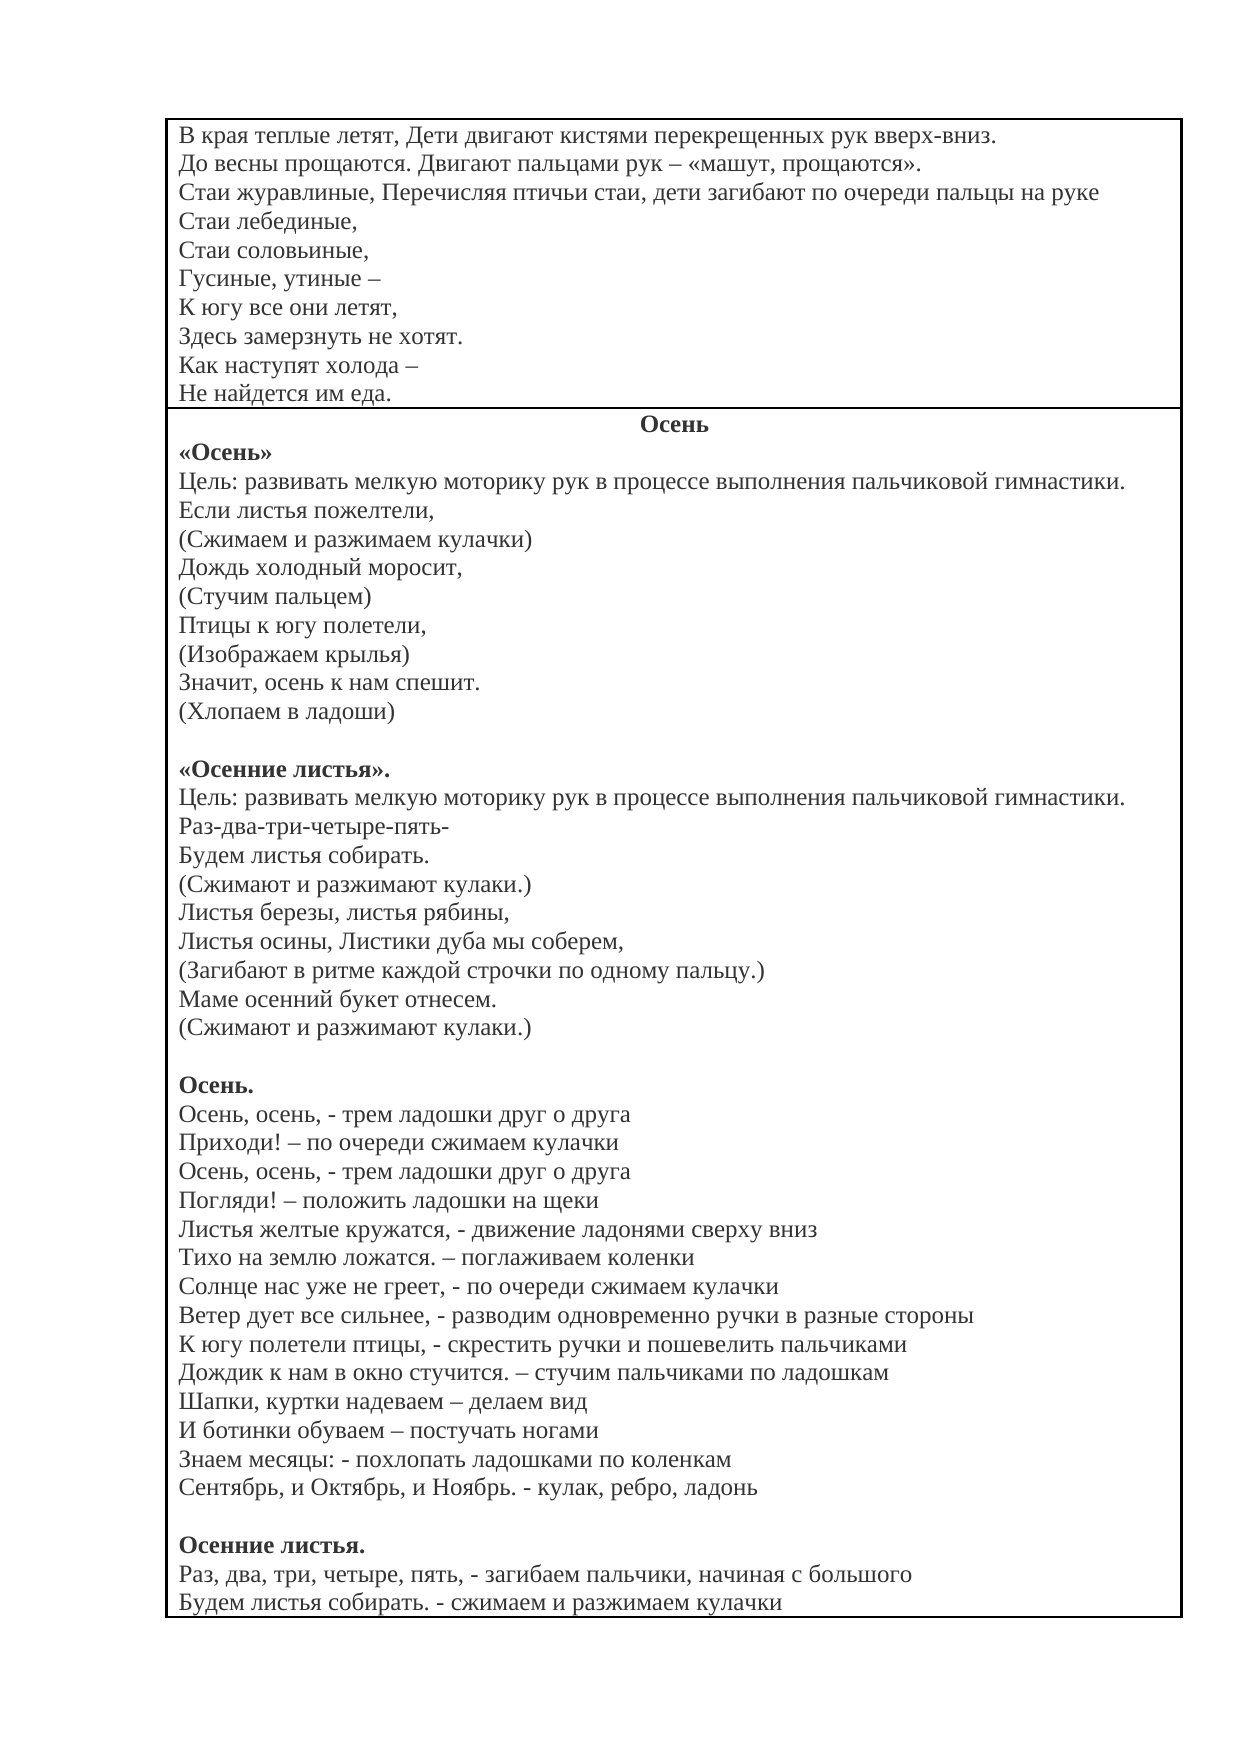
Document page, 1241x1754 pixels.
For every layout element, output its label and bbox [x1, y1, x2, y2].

table_cell [168, 409, 1180, 1616]
table_cell [168, 120, 1180, 407]
